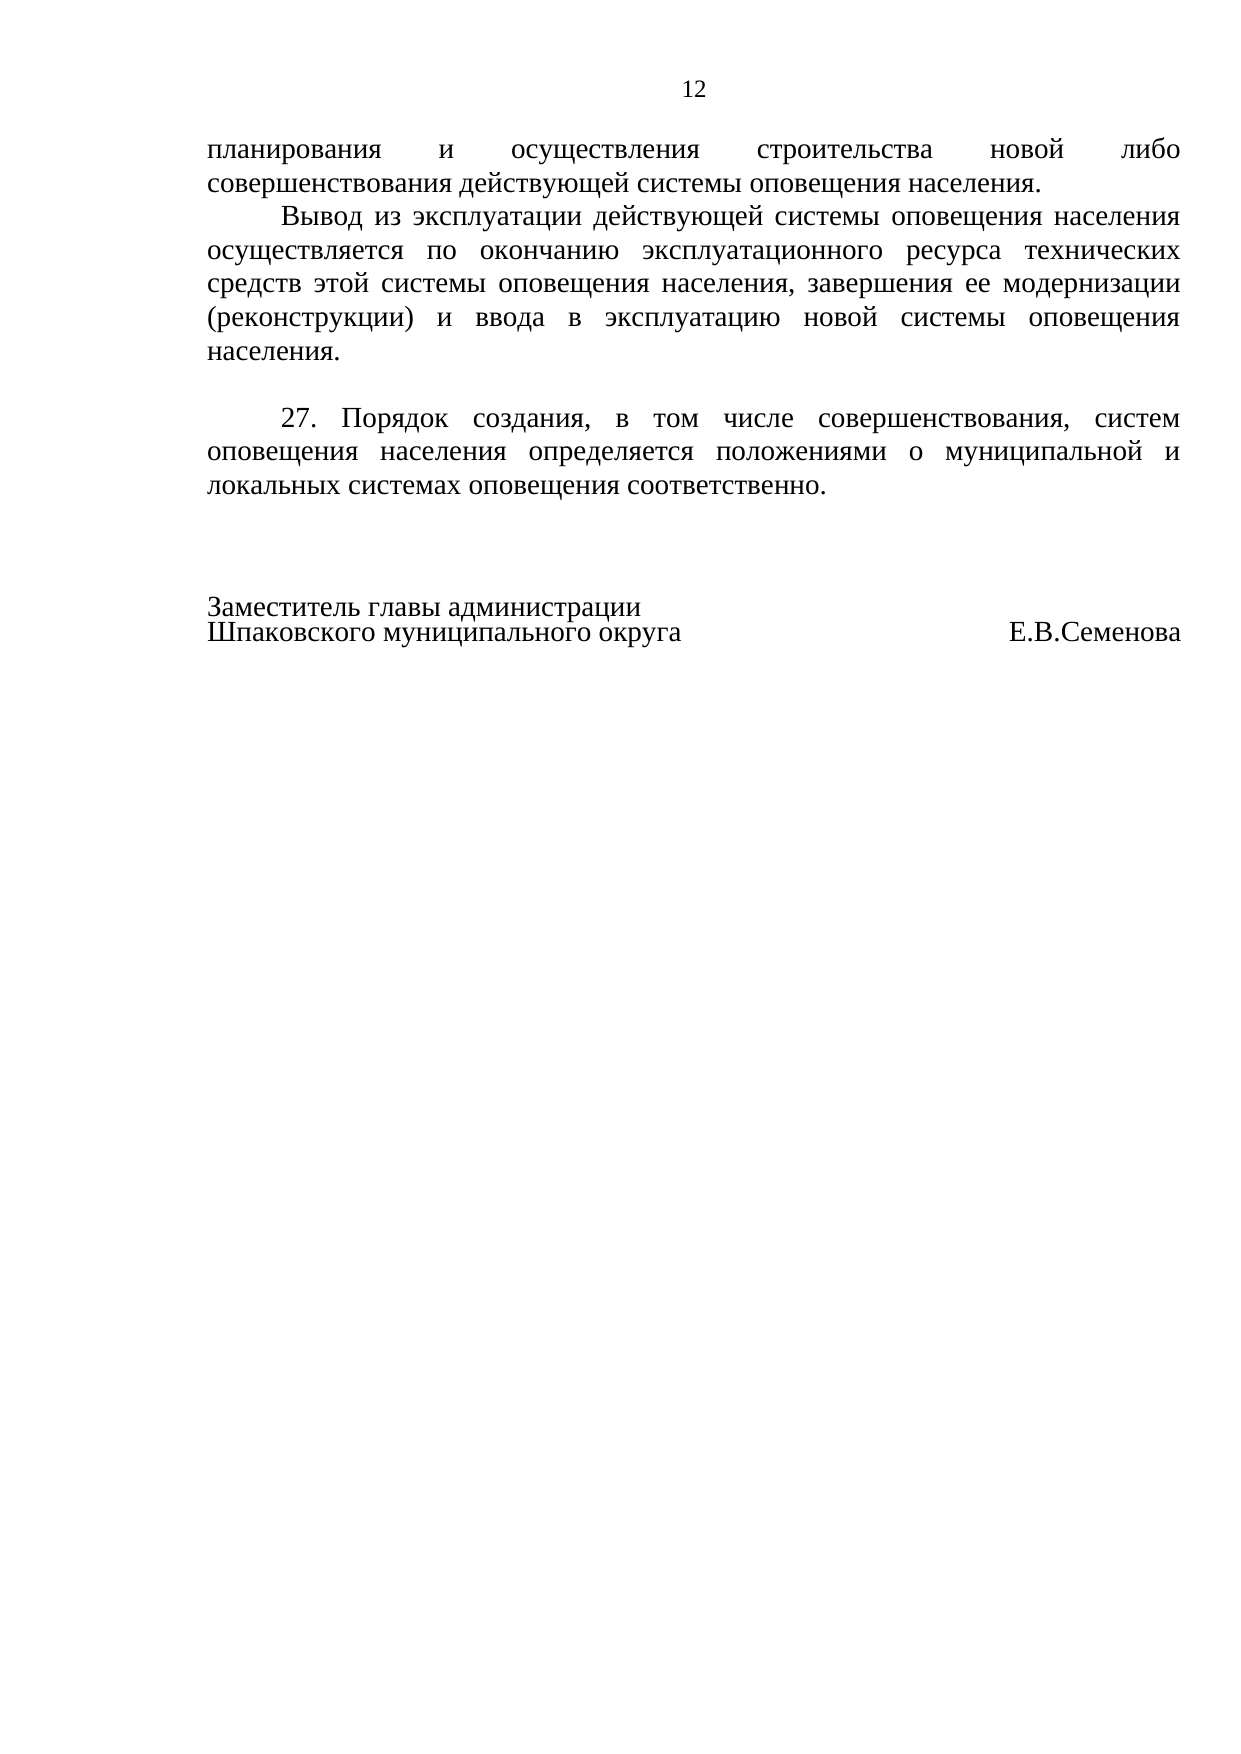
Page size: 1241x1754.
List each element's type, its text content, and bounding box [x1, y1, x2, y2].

table_header Е.В.Семенова [694, 596, 1192, 646]
table_header Заместитель главы администрации Шпаковского муниципального округа [196, 596, 694, 646]
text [207, 131, 1181, 198]
text 27. Порядок создания, в том числе совершенствования, систем оповещения населения определяется положениями о муниципальной и локальных системах оповещения соответственно. [207, 400, 1181, 500]
text Вывод из эксплуатации действующей системы оповещения населения осуществляется по окончанию эксплуатационного ресурса технических средств этой системы оповещения населения, завершения ее модернизации (реконструкции) и ввода в эксплуатацию новой системы оповещения населения. [207, 198, 1181, 366]
